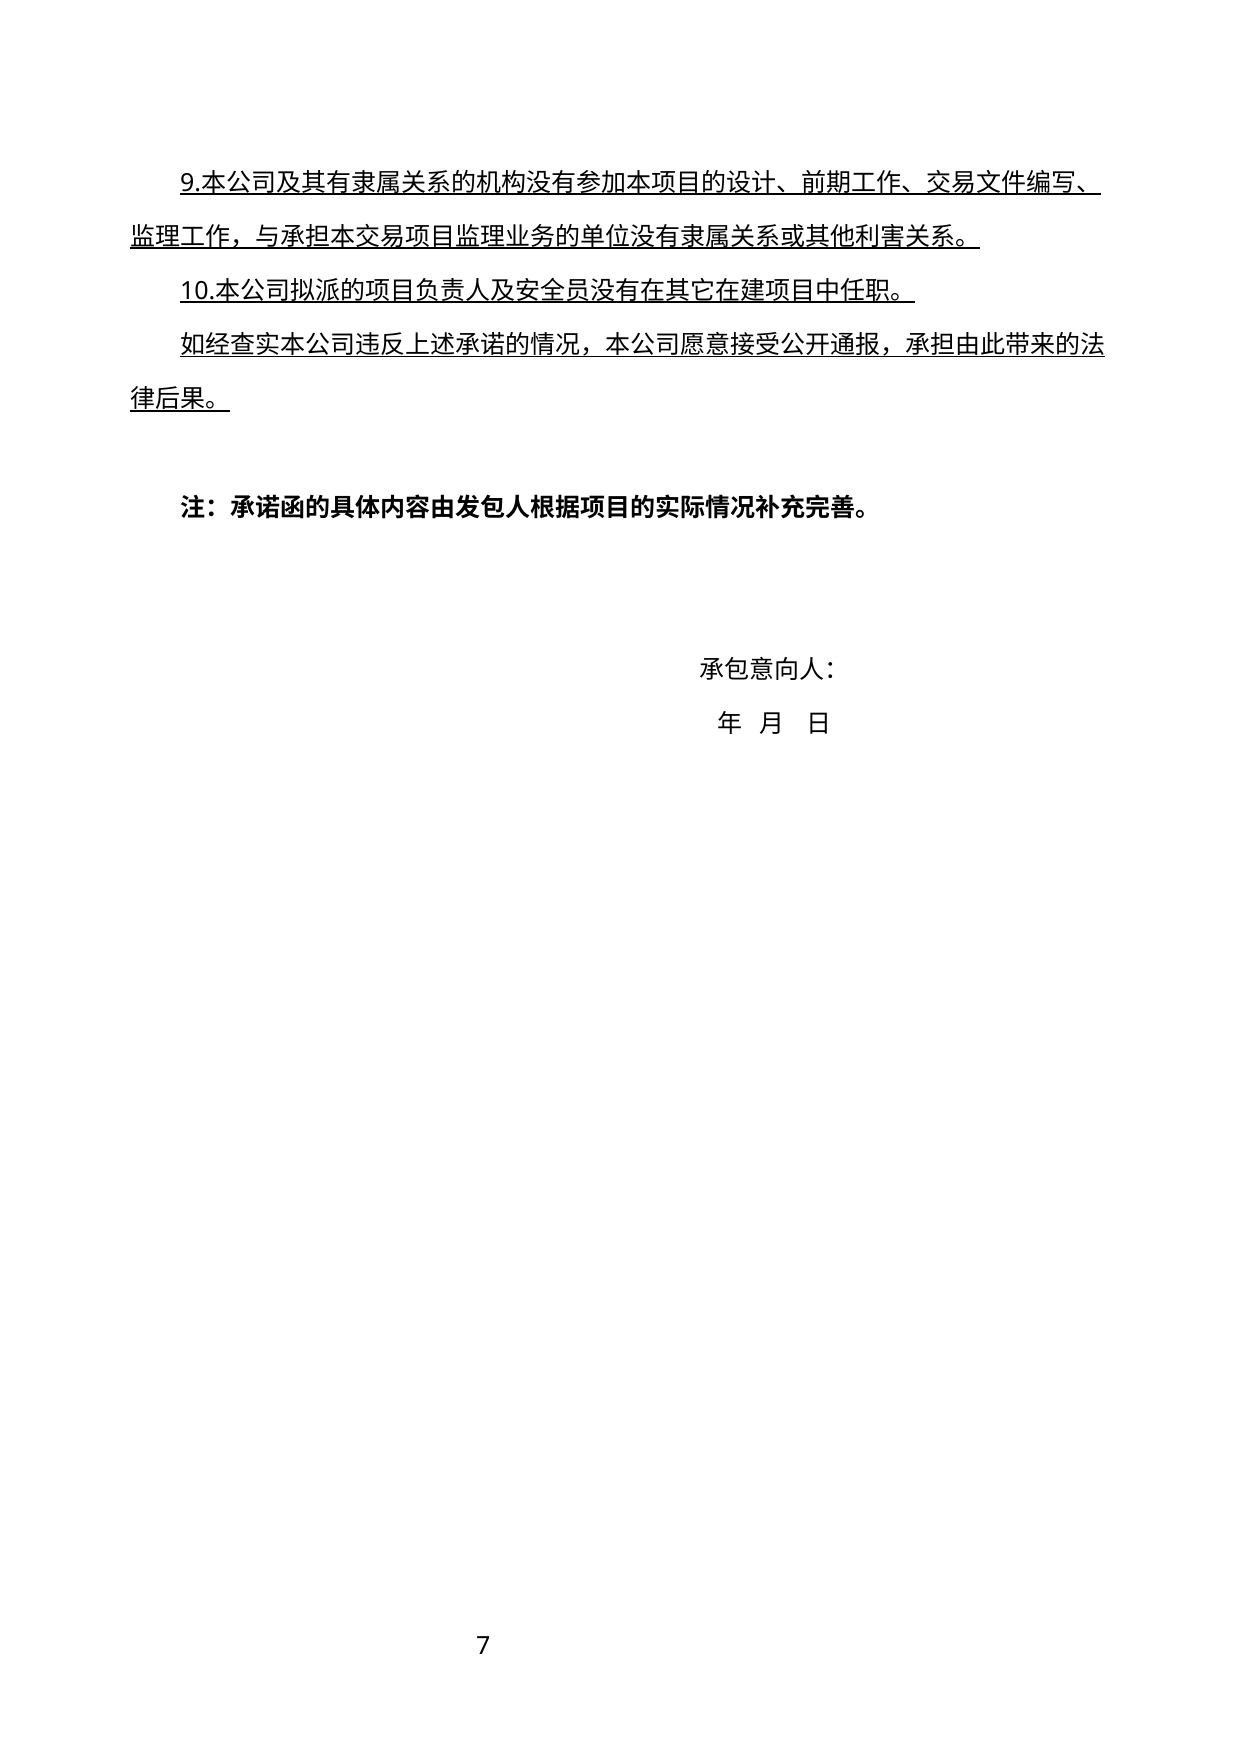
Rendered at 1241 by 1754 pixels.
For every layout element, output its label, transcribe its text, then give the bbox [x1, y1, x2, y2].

text 承包意向人： [130, 635, 1122, 689]
text 9.本公司及其有隶属关系的机构没有参加本项目的设计、前期工作、交易文件编写、监理工作，与承担本交易项目监理业务的单位没有隶属关系或其他利害关系。 [130, 148, 1122, 256]
text 注：承诺函的具体内容由发包人根据项目的实际情况补充完善。 [130, 473, 1122, 527]
text 10.本公司拟派的项目负责人及安全员没有在其它在建项目中任职。 [130, 256, 1122, 310]
text 如经查实本公司违反上述承诺的情况，本公司愿意接受公开通报，承担由此带来的法律后果。 [130, 310, 1122, 418]
text 年 月 日 [130, 689, 1122, 743]
